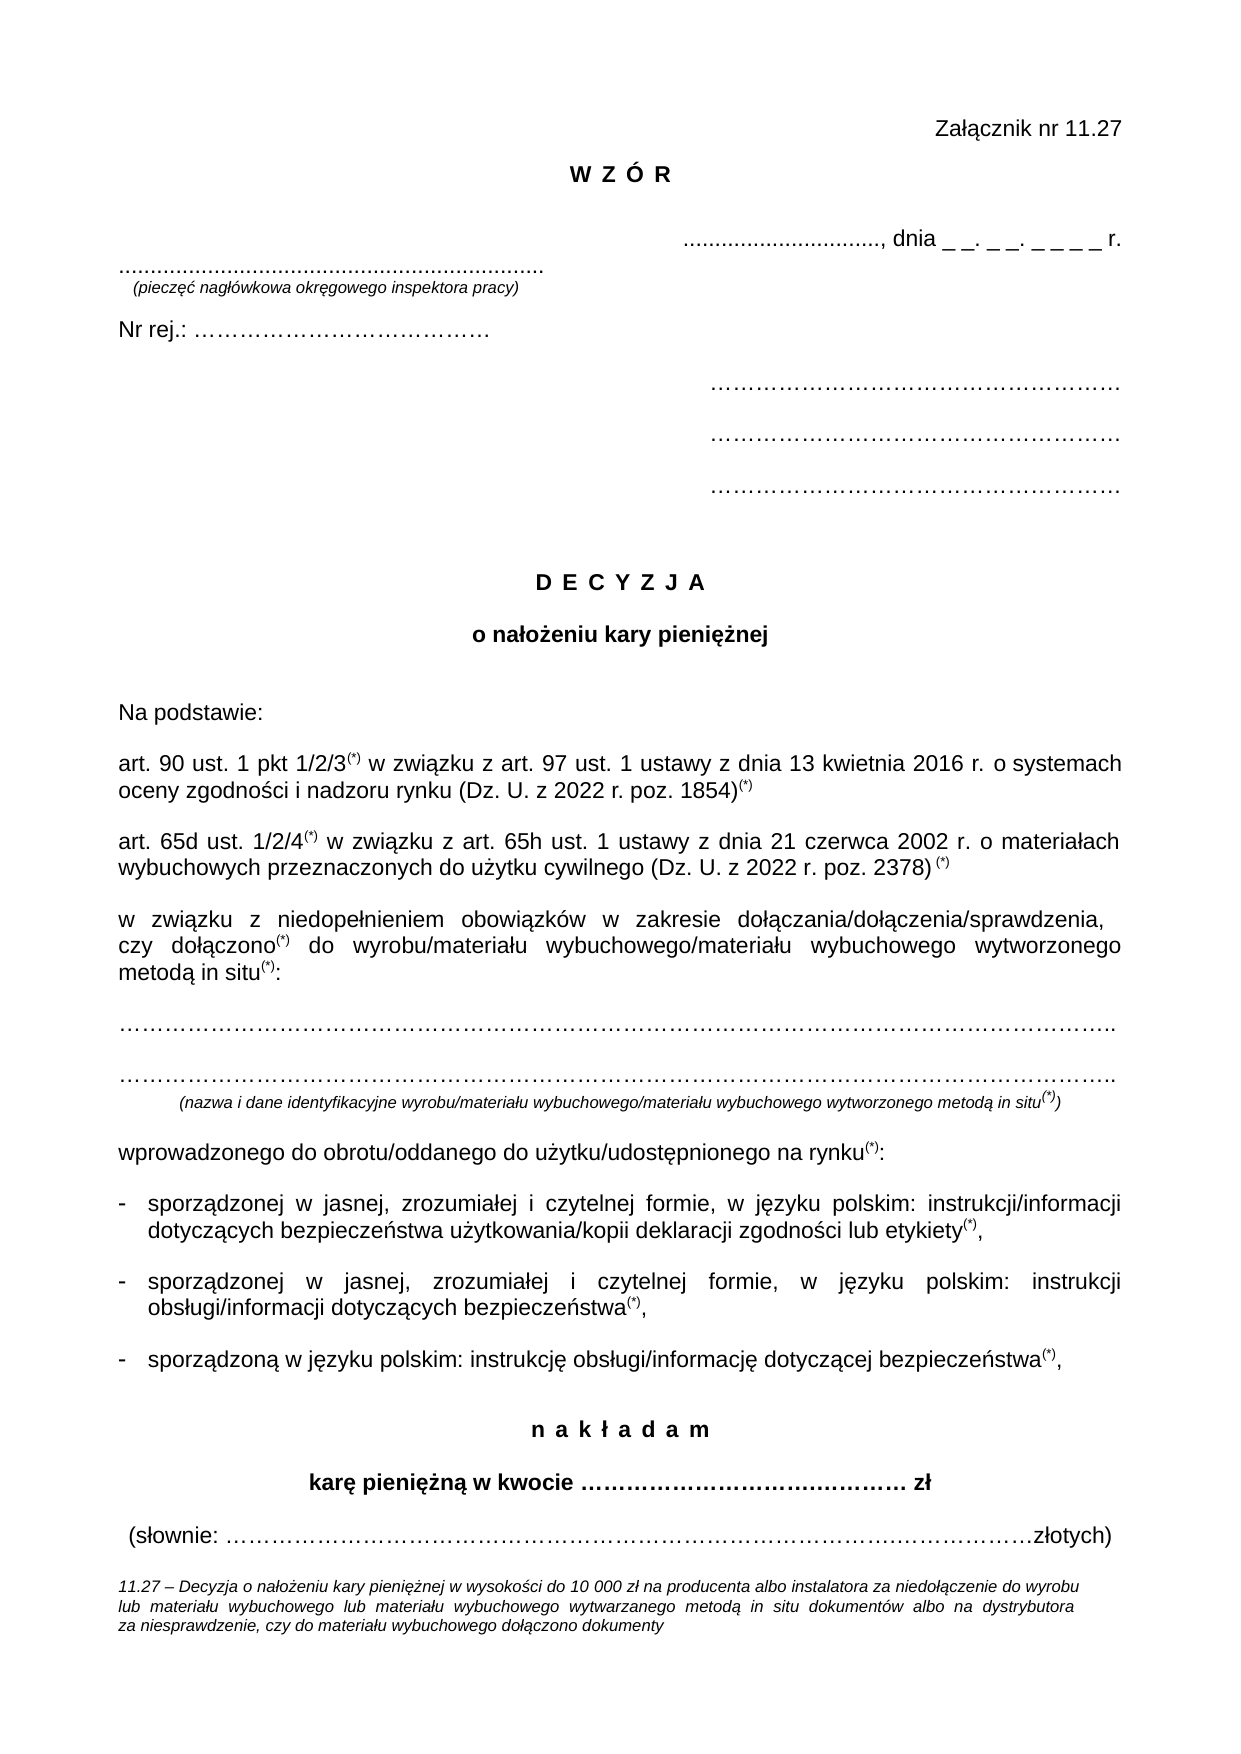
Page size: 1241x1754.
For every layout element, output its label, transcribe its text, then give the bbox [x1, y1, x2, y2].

text wprowadzonego do obrotu/oddanego do użytku/udostępnionego na rynku(*): [118, 1139, 1122, 1165]
text (pieczęć nagłówkowa okręgowego inspektora pracy) [118, 278, 1122, 297]
text ……………………………………………… [118, 369, 1122, 395]
text ................................................................... [118, 252, 1122, 278]
text ……………………………………………… [118, 420, 1122, 447]
text (słownie: …………………………………………………………………………….………………złotych) [118, 1522, 1122, 1548]
list sporządzoną w języku polskim: instrukcję obsługi/informację dotyczącej bezpieczeństwa(*), [118, 1346, 1122, 1372]
text Na podstawie: [118, 699, 1122, 725]
list sporządzonej w jasnej, zrozumiałej i czytelnej formie, w języku polskim: instrukcji obsługi/informacji dotyczących bezpieczeństwa(*), [118, 1268, 1122, 1321]
text Nr rej.: ………………………………… [118, 316, 1122, 343]
text WZÓR [118, 161, 1122, 187]
list sporządzonej w jasnej, zrozumiałej i czytelnej formie, w języku polskim: instrukcji/informacji dotyczących bezpieczeństwa użytkowania/kopii deklaracji zgodności lub etykiety(*), [118, 1190, 1122, 1243]
text w związku z niedopełnieniem obowiązków w zakresie dołączania/dołączenia/sprawdzenia, czy dołączono(*) do wyrobu/materiału wybuchowego/materiału wybuchowego wytworzonego metodą in situ(*): [118, 906, 1122, 985]
text ………………………………………………………………………………………………………………….. [118, 1061, 1122, 1087]
text ……………………………………………… [118, 472, 1122, 498]
text (nazwa i dane identyfikacyjne wyrobu/materiału wybuchowego/materiału wybuchowego wytworzonego metodą in situ(*)) [118, 1087, 1122, 1114]
text nakładam [118, 1416, 1122, 1442]
text o nałożeniu kary pieniężnej [118, 621, 1122, 648]
text DECYZJA [118, 568, 1122, 595]
text art. 65d ust. 1/2/4(*) w związku z art. 65h ust. 1 ustawy z dnia 21 czerwca 2002 r. o materiałach wybuchowych przeznaczonych do użytku cywilnego (Dz. U. z 2022 r. poz. 2378) (*) [118, 828, 1122, 881]
text karę pieniężną w kwocie ………………………….………… zł [118, 1469, 1122, 1495]
text Załącznik nr 11.27 [118, 115, 1122, 141]
text ..............................., dnia _ _. _ _. _ _ _ _ r. [118, 225, 1122, 252]
text ………………………………………………………………………………………………………………….. [118, 1010, 1122, 1036]
text art. 90 ust. 1 pkt 1/2/3(*) w związku z art. 97 ust. 1 ustawy z dnia 13 kwietnia 2016 r. o systemach oceny zgodności i nadzoru rynku (Dz. U. z 2022 r. poz. 1854)(*) [118, 750, 1122, 803]
